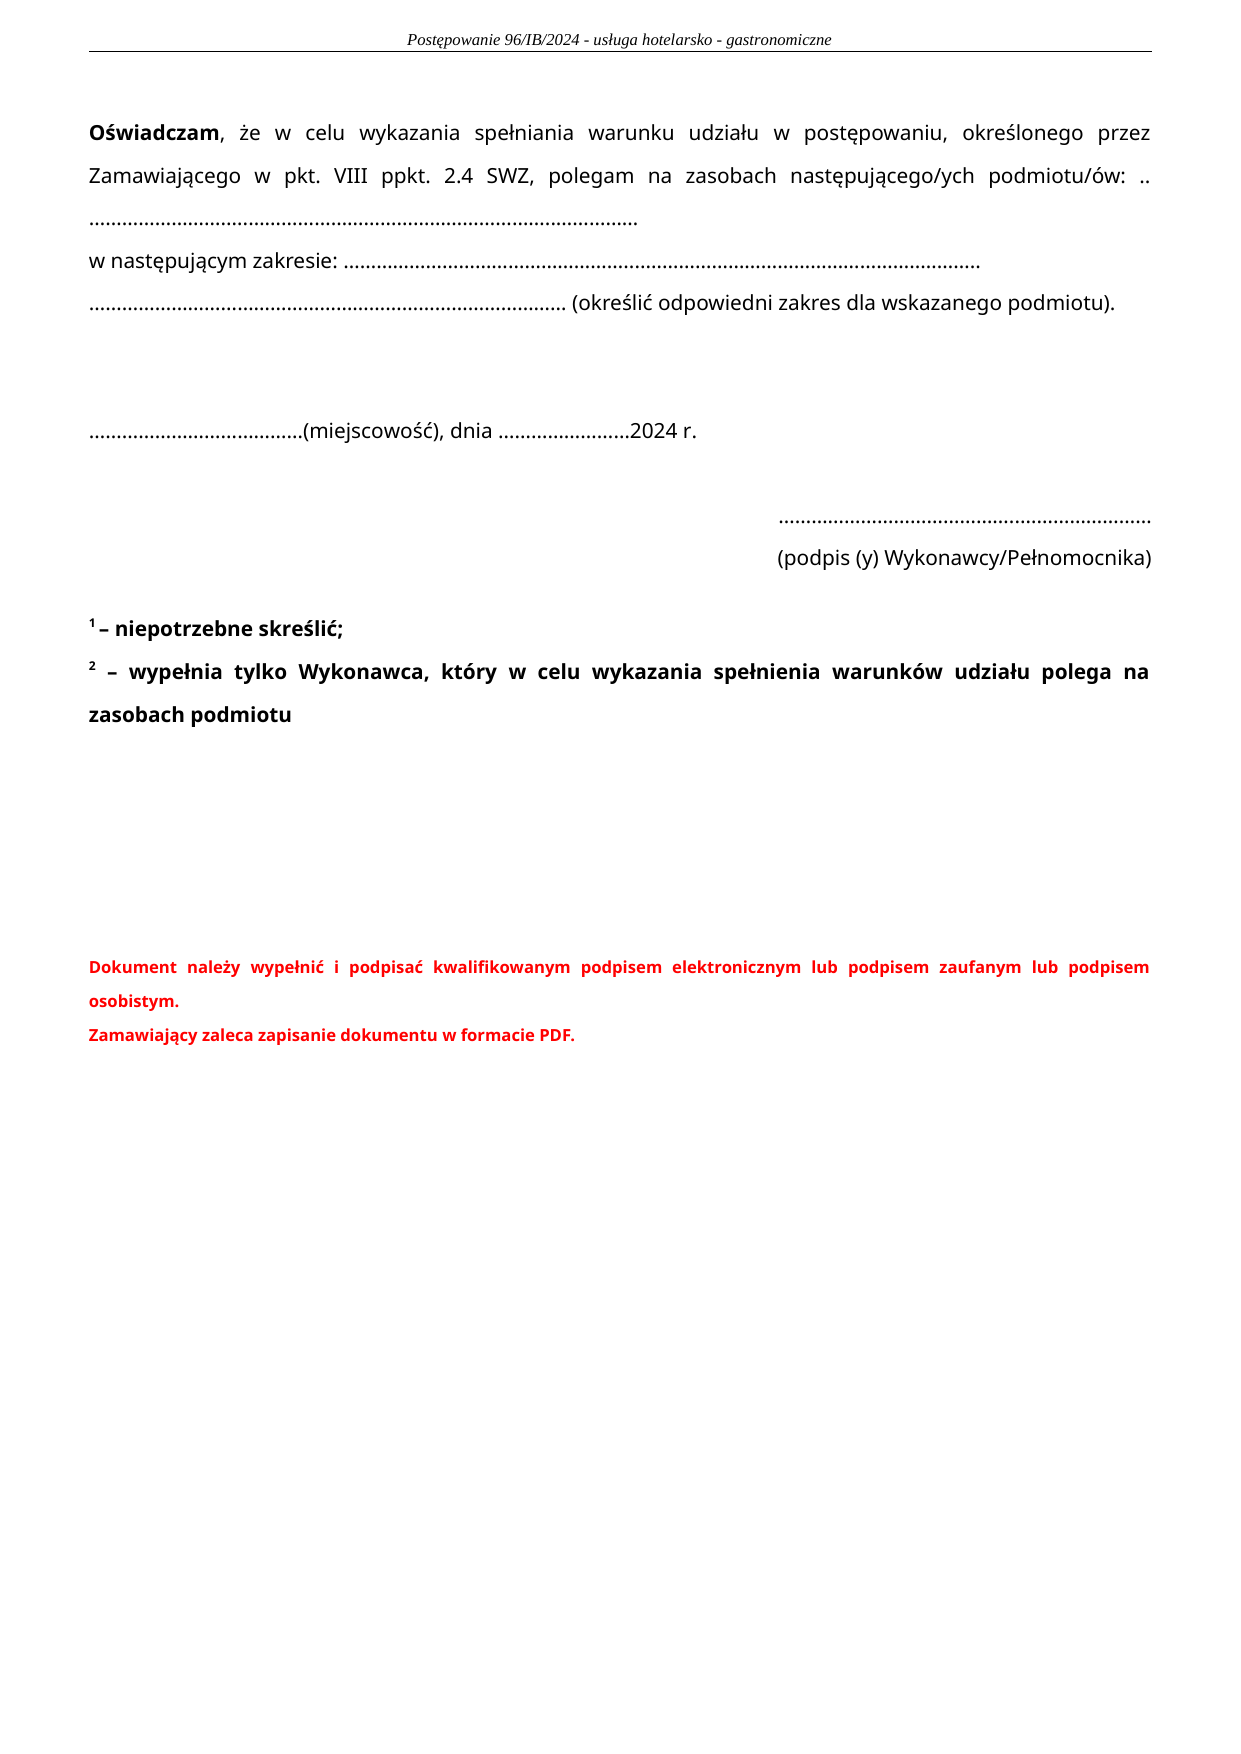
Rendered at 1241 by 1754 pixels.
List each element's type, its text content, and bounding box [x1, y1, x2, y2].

text (podpis (y) Wykonawcy/Pełnomocnika) [89, 543, 1152, 572]
text …………………………………(miejscowość), dnia ……………………2024 r. [89, 416, 1152, 445]
text ……………………………………..…………………… [89, 501, 1152, 529]
text Oświadczam, że w celu wykazania spełniania warunku udziału w postępowaniu, określonego przez Zamawiającego w pkt. VIII ppkt. 2.4 SWZ, polegam na zasobach następującego/ych podmiotu/ów: ..…………………….….………………………………………………..…………… [89, 118, 1152, 232]
text Dokument należy wypełnić i podpisać kwalifikowanym podpisem elektronicznym lub podpisem zaufanym lub podpisem osobistym. [89, 955, 1152, 1012]
text 1 – niepotrzebne skreślić; [89, 614, 1152, 643]
text w następującym zakresie: ……………………………………………....…………………………………………..……….. [89, 246, 1152, 274]
text 2 – wypełnia tylko Wykonawca, który w celu wykazania spełnienia warunków udziału polega na zasobach podmiotu [89, 657, 1152, 728]
text Zamawiający zaleca zapisanie dokumentu w formacie PDF. [89, 1023, 1152, 1046]
text …………………………………………………………………………… (określić odpowiedni zakres dla wskazanego podmiotu). [89, 288, 1152, 317]
